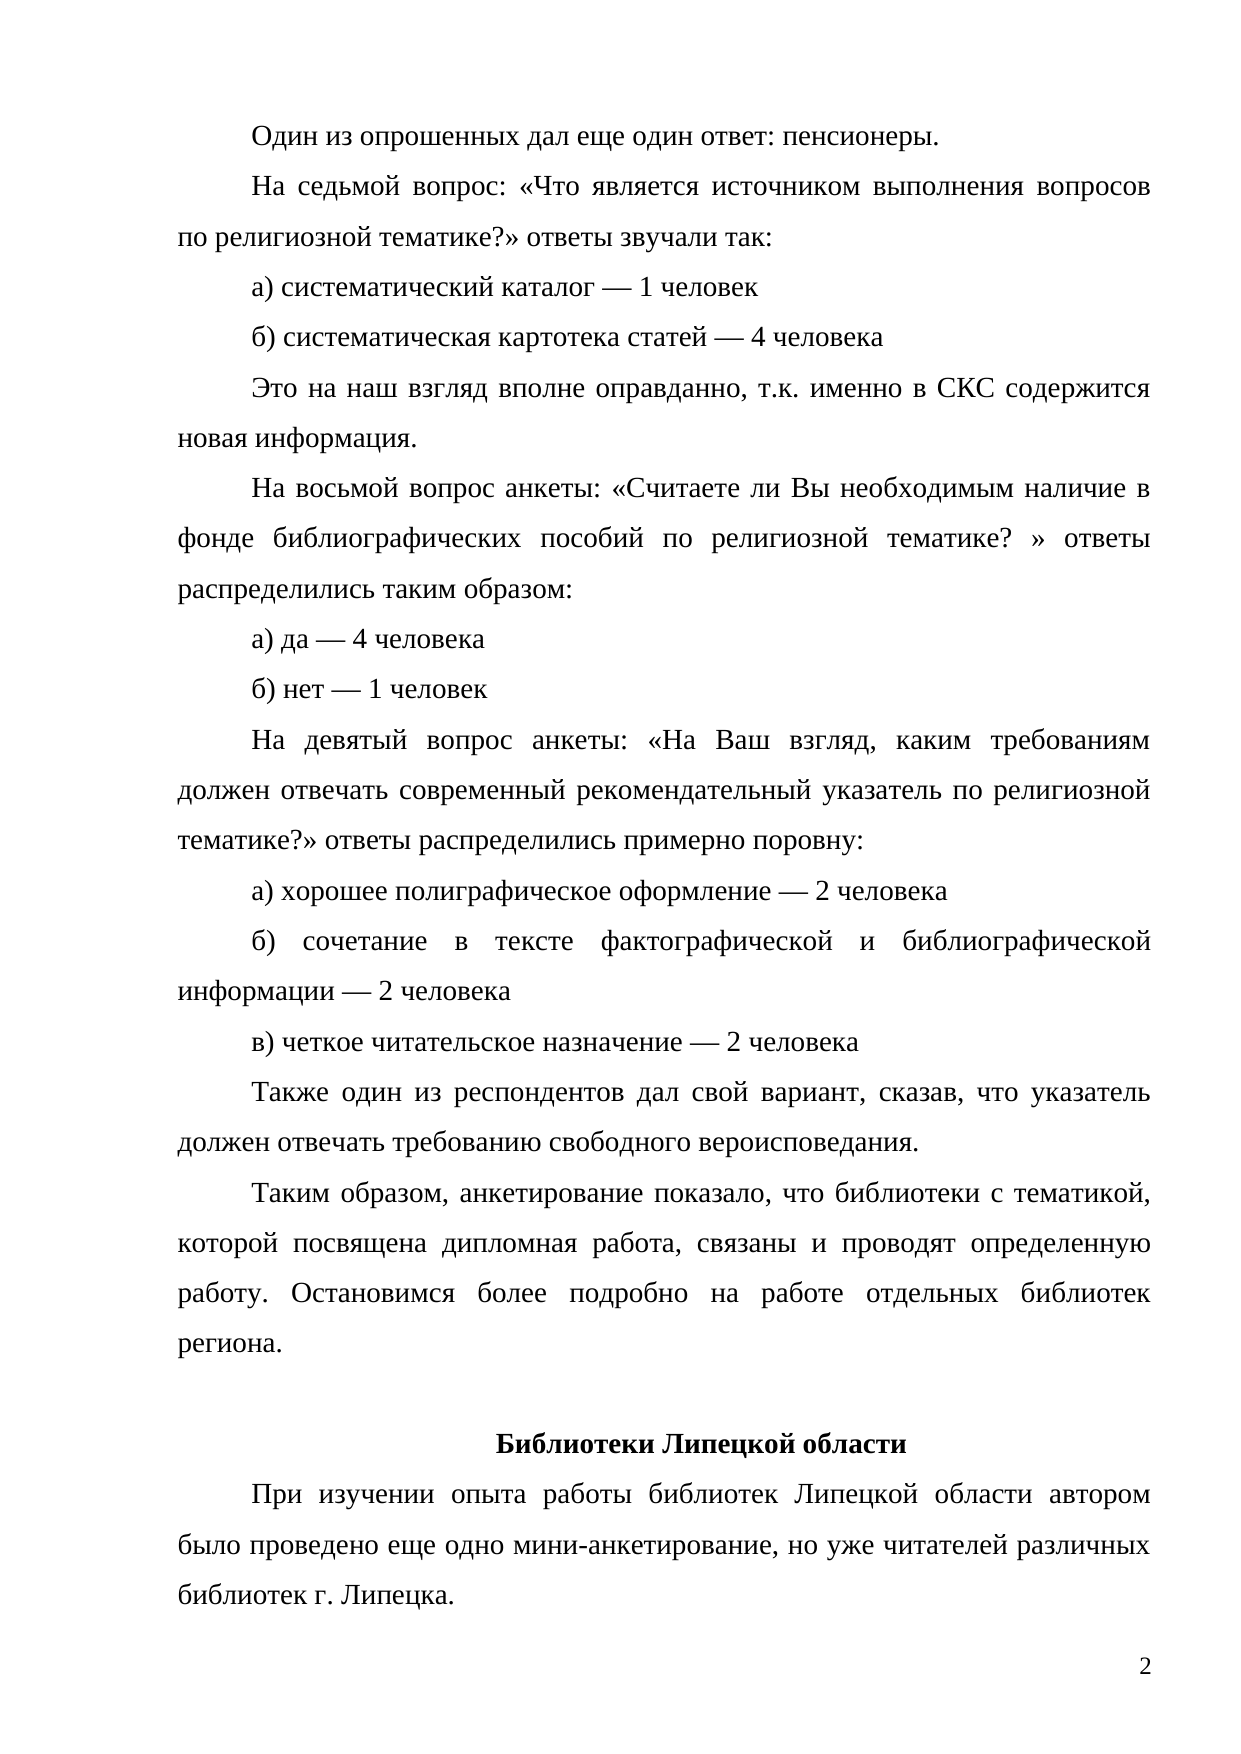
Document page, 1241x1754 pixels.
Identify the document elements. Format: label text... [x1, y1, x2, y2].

text Таким образом, анкетирование показало, что библиотеки с тематикой, которой посвящена дипломная работа, связаны и проводят определенную работу. Остановимся более подробно на работе отдельных библиотек региона. [177, 1175, 1152, 1359]
text а) хорошее полиграфическое оформление — 2 человека [177, 873, 1152, 906]
text в) четкое читательское назначение — 2 человека [177, 1024, 1152, 1057]
text На седьмой вопрос: «Что является источником выполнения вопросов по религиозной тематике?» ответы звучали так: [177, 168, 1152, 252]
text б) систематическая картотека статей — 4 человека [177, 319, 1152, 353]
text б) нет — 1 человек [177, 672, 1152, 705]
text а) систематический каталог — 1 человек [177, 269, 1152, 303]
text Библиотеки Липецкой области [177, 1426, 1152, 1460]
text Это на наш взгляд вполне оправданно, т.к. именно в СКС содержится новая информация. [177, 370, 1152, 453]
text б) сочетание в тексте фактографической и библиографической информации — 2 человека [177, 923, 1152, 1007]
text Один из опрошенных дал еще один ответ: пенсионеры. [177, 118, 1152, 152]
text На восьмой вопрос анкеты: «Считаете ли Вы необходимым наличие в фонде библиографических пособий по религиозной тематике? » ответы распределились таким образом: [177, 470, 1152, 604]
text На девятый вопрос анкеты: «На Ваш взгляд, каким требованиям должен отвечать современный рекомендательный указатель по религиозной тематике?» ответы распределились примерно поровну: [177, 722, 1152, 856]
text При изучении опыта работы библиотек Липецкой области автором было проведено еще одно мини-анкетирование, но уже читателей различных библиотек г. Липецка. [177, 1477, 1152, 1611]
text Также один из респондентов дал свой вариант, сказав, что указатель должен отвечать требованию свободного вероисповедания. [177, 1074, 1152, 1158]
text а) да — 4 человека [177, 621, 1152, 655]
